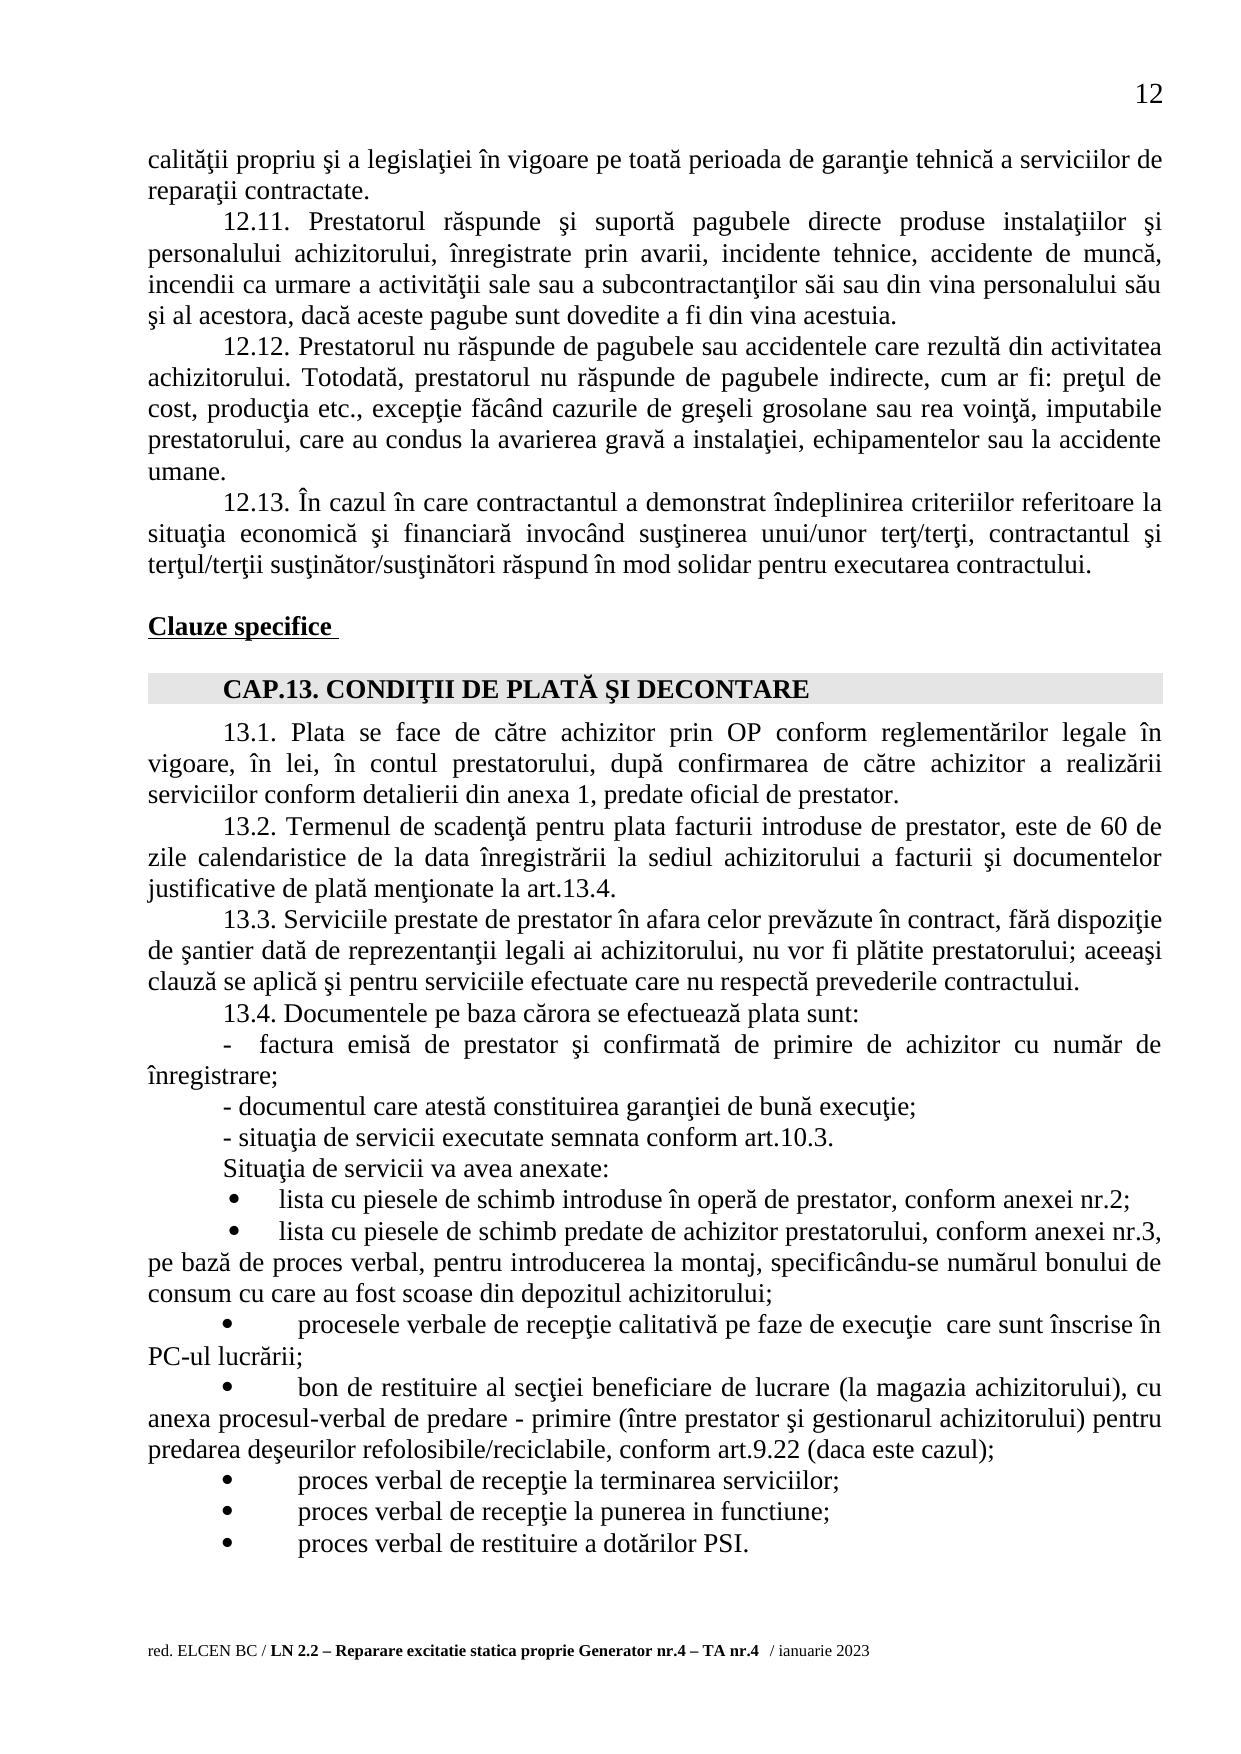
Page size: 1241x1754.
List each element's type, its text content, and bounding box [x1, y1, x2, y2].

text 13.1. Plata se face de către achizitor prin OP conform reglementărilor legale în vigoare, în lei, în contul prestatorului, după confirmarea de către achizitor a realizării serviciilor conform detalierii din anexa 1, predate oficial de prestator. [148, 716, 1163, 810]
text 13.4. Documentele pe baza cărora se efectuează plata sunt: [148, 997, 1163, 1028]
list lista cu piesele de schimb predate de achizitor prestatorului, conform anexei nr.3, pe bază de proces verbal, pentru introducerea la montaj, specificându-se numărul bonului de consum cu care au fost scoase din depozitul achizitorului; [148, 1215, 1163, 1308]
text Situaţia de servicii va avea anexate: [148, 1152, 1163, 1183]
text - factura emisă de prestator şi confirmată de primire de achizitor cu număr de înregistrare; [148, 1028, 1163, 1090]
text - documentul care atestă constituirea garanţiei de bună execuţie; [148, 1090, 1163, 1121]
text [148, 143, 1163, 206]
list bon de restituire al secţiei beneficiare de lucrare (la magazia achizitorului), cu anexa procesul-verbal de predare - primire (între prestator şi gestionarul achizitorului) pentru predarea deşeurilor refolosibile/reciclabile, conform art.9.22 (daca este cazul); [148, 1371, 1163, 1464]
list procesele verbale de recepţie calitativă pe faze de execuţie care sunt înscrise în PC-ul lucrării; [148, 1308, 1163, 1371]
text 12.11. Prestatorul răspunde şi suportă pagubele directe produse instalaţiilor şi personalului achizitorului, înregistrate prin avarii, incidente tehnice, accidente de muncă, incendii ca urmare a activităţii sale sau a subcontractanţilor săi sau din vina personalului său şi al acestora, dacă aceste pagube sunt dovedite a fi din vina acestuia. [148, 206, 1163, 330]
text Clauze specifice [148, 610, 1163, 642]
list lista cu piesele de schimb introduse în operă de prestator, conform anexei nr.2; [148, 1183, 1163, 1215]
text - situaţia de servicii executate semnata conform art.10.3. [148, 1121, 1163, 1152]
list proces verbal de recepţie la terminarea serviciilor; [148, 1464, 1163, 1496]
list proces verbal de restituire a dotărilor PSI. [148, 1527, 1163, 1558]
subtitle CAP.13. CONDIŢII DE PLATĂ ŞI DECONTARE [148, 673, 1163, 704]
text 13.2. Termenul de scadenţă pentru plata facturii introduse de prestator, este de 60 de zile calendaristice de la data înregistrării la sediul achizitorului a facturii şi documentelor justificative de plată menţionate la art.13.4. [148, 810, 1163, 903]
text 12.12. Prestatorul nu răspunde de pagubele sau accidentele care rezultă din activitatea achizitorului. Totodată, prestatorul nu răspunde de pagubele indirecte, cum ar fi: preţul de cost, producţia etc., excepţie făcând cazurile de greşeli grosolane sau rea voinţă, imputabile prestatorului, care au condus la avarierea gravă a instalaţiei, echipamentelor sau la accidente umane. [148, 330, 1163, 486]
text 13.3. Serviciile prestate de prestator în afara celor prevăzute în contract, fără dispoziţie de şantier dată de reprezentanţii legali ai achizitorului, nu vor fi plătite prestatorului; aceeaşi clauză se aplică şi pentru serviciile efectuate care nu respectă prevederile contractului. [148, 903, 1163, 997]
list proces verbal de recepţie la punerea in functiune; [148, 1496, 1163, 1527]
text 12.13. În cazul în care contractantul a demonstrat îndeplinirea criteriilor referitoare la situaţia economică şi financiară invocând susţinerea unui/unor terţ/terţi, contractantul şi terţul/terţii susţinător/susţinători răspund în mod solidar pentru executarea contractului. [148, 486, 1163, 579]
